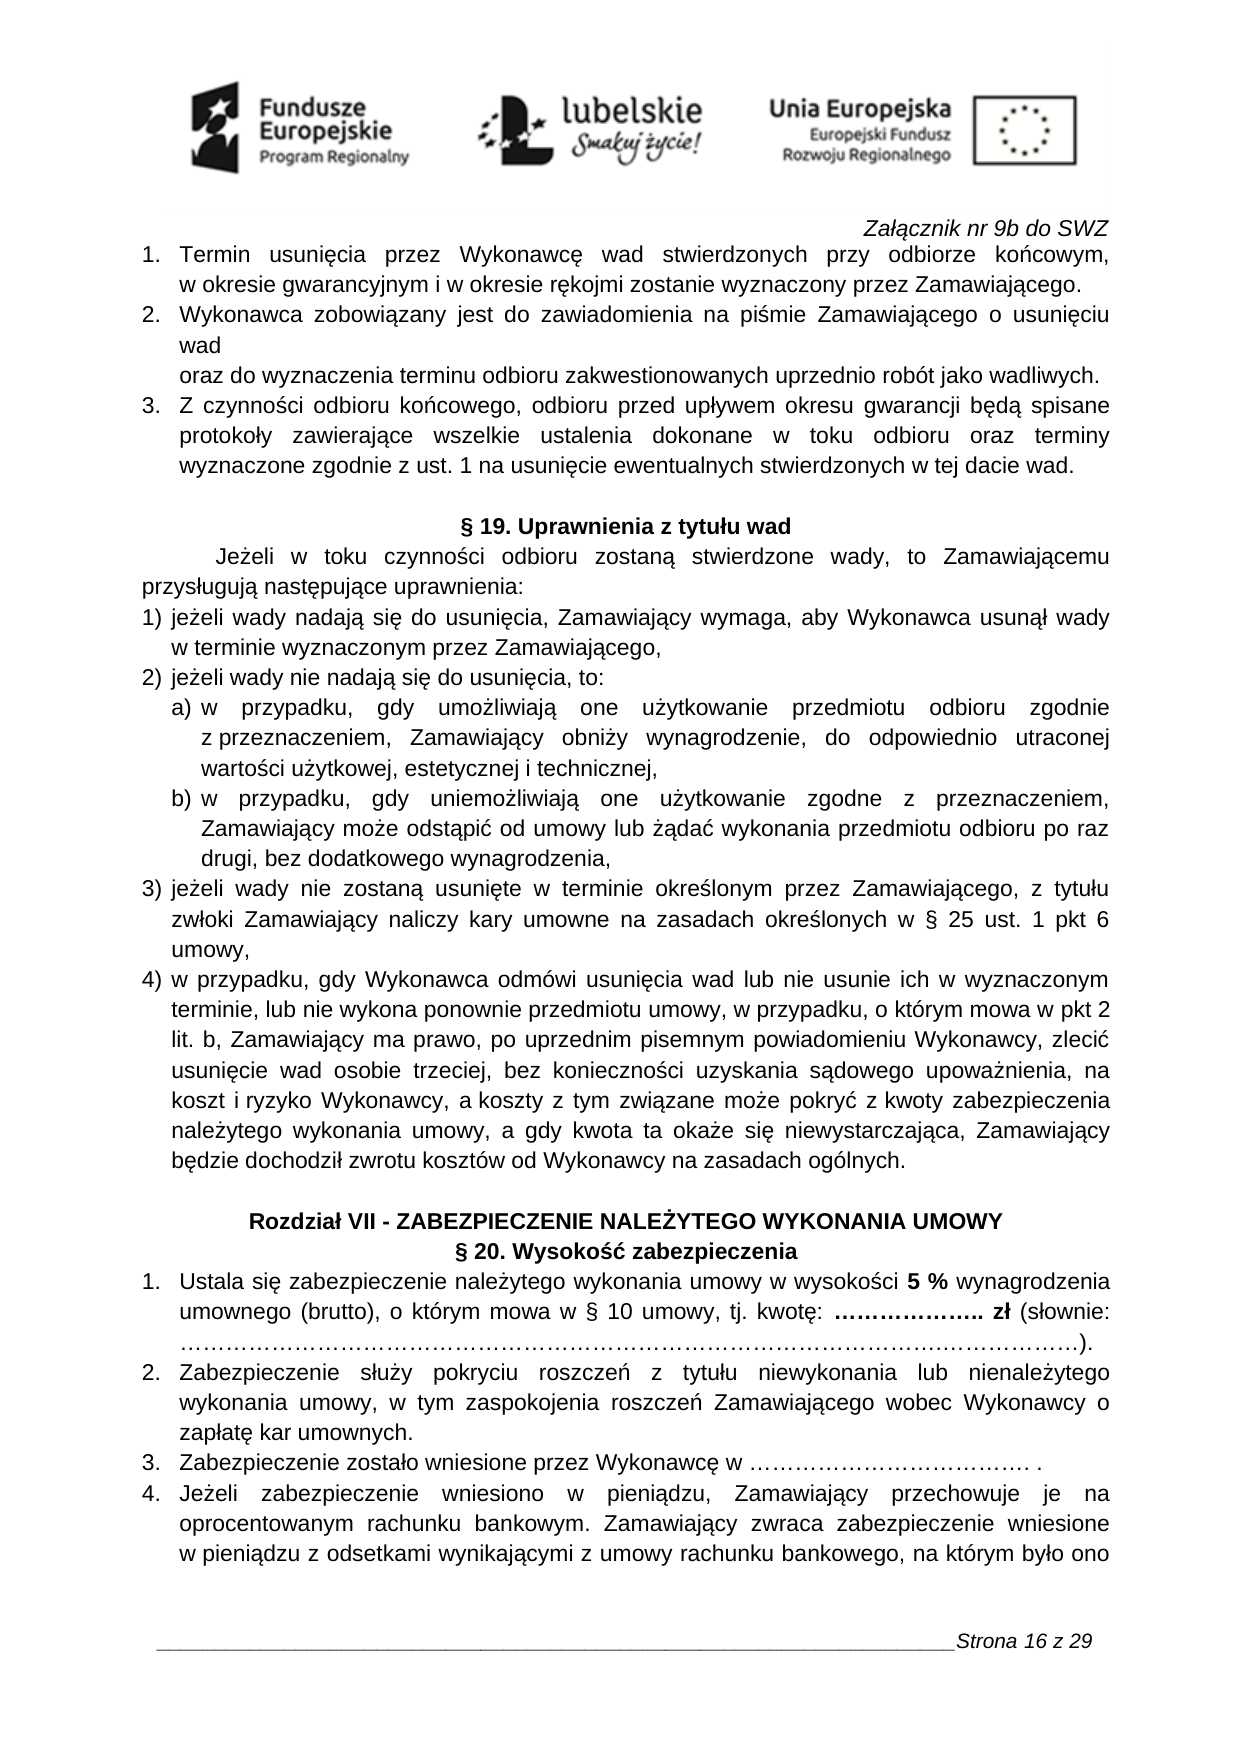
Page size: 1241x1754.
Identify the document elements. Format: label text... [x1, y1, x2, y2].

list Zabezpieczenie zostało wniesione przez Wykonawcę w ………………………………. . [142, 1449, 1110, 1476]
list jeżeli wady nie nadają się do usunięcia, to: [142, 664, 1110, 690]
text Rozdział VII - ZABEZPIECZENIE NALEŻYTEGO WYKONANIA UMOWY [142, 1208, 1110, 1234]
list w przypadku, gdy umożliwiają one użytkowanie przedmiotu odbioru zgodnie z przeznaczeniem, Zamawiający obniży wynagrodzenie, do odpowiednio utraconej wartości użytkowej, estetycznej i technicznej, [171, 694, 1110, 781]
picture [163, 44, 1111, 215]
list jeżeli wady nadają się do usunięcia, Zamawiający wymaga, aby Wykonawca usunął wady w terminie wyznaczonym przez Zamawiającego, [142, 603, 1110, 660]
list w przypadku, gdy Wykonawca odmówi usunięcia wad lub nie usunie ich w wyznaczonym terminie, lub nie wykona ponownie przedmiotu umowy, w przypadku, o którym mowa w pkt 2 lit. b, Zamawiający ma prawo, po uprzednim pisemnym powiadomieniu Wykonawcy, zlecić usunięcie wad osobie trzeciej, bez konieczności uzyskania sądowego upoważnienia, na koszt i ryzyko Wykonawcy, a koszty z tym związane może pokryć z kwoty zabezpieczenia należytego wykonania umowy, a gdy kwota ta okaże się niewystarczająca, Zamawiający będzie dochodził zwrotu kosztów od Wykonawcy na zasadach ogólnych. [142, 966, 1110, 1173]
text Jeżeli w toku czynności odbioru zostaną stwierdzone wady, to Zamawiającemu przysługują następujące uprawnienia: [142, 543, 1110, 599]
list w przypadku, gdy uniemożliwiają one użytkowanie zgodne z przeznaczeniem, Zamawiający może odstąpić od umowy lub żądać wykonania przedmiotu odbioru po raz drugi, bez dodatkowego wynagrodzenia, [171, 785, 1110, 871]
list Z czynności odbioru końcowego, odbioru przed upływem okresu gwarancji będą spisane protokoły zawierające wszelkie ustalenia dokonane w toku odbioru oraz terminy wyznaczone zgodnie z ust. 1 na usunięcie ewentualnych stwierdzonych w tej dacie wad. [142, 392, 1110, 479]
list Ustala się zabezpieczenie należytego wykonania umowy w wysokości 5 % wynagrodzenia umownego (brutto), o którym mowa w § 10 umowy, tj. kwotę: ……………….. zł (słownie: ……………………………………………………………………………………….………………). [142, 1268, 1110, 1355]
text § 20. Wysokość zabezpieczenia [142, 1238, 1110, 1264]
list Zabezpieczenie służy pokryciu roszczeń z tytułu niewykonania lub nienależytego wykonania umowy, w tym zaspokojenia roszczeń Zamawiającego wobec Wykonawcy o zapłatę kar umownych. [142, 1359, 1110, 1445]
text § 19. Uprawnienia z tytułu wad [142, 513, 1110, 539]
list Termin usunięcia przez Wykonawcę wad stwierdzonych przy odbiorze końcowym, w okresie gwarancyjnym i w okresie rękojmi zostanie wyznaczony przez Zamawiającego. [142, 241, 1110, 297]
list jeżeli wady nie zostaną usunięte w terminie określonym przez Zamawiającego, z tytułu zwłoki Zamawiający naliczy kary umowne na zasadach określonych w § 25 ust. 1 pkt 6 umowy, [142, 875, 1110, 962]
list Wykonawca zobowiązany jest do zawiadomienia na piśmie Zamawiającego o usunięciu wad oraz do wyznaczenia terminu odbioru zakwestionowanych uprzednio robót jako wadliwych. [142, 301, 1110, 388]
